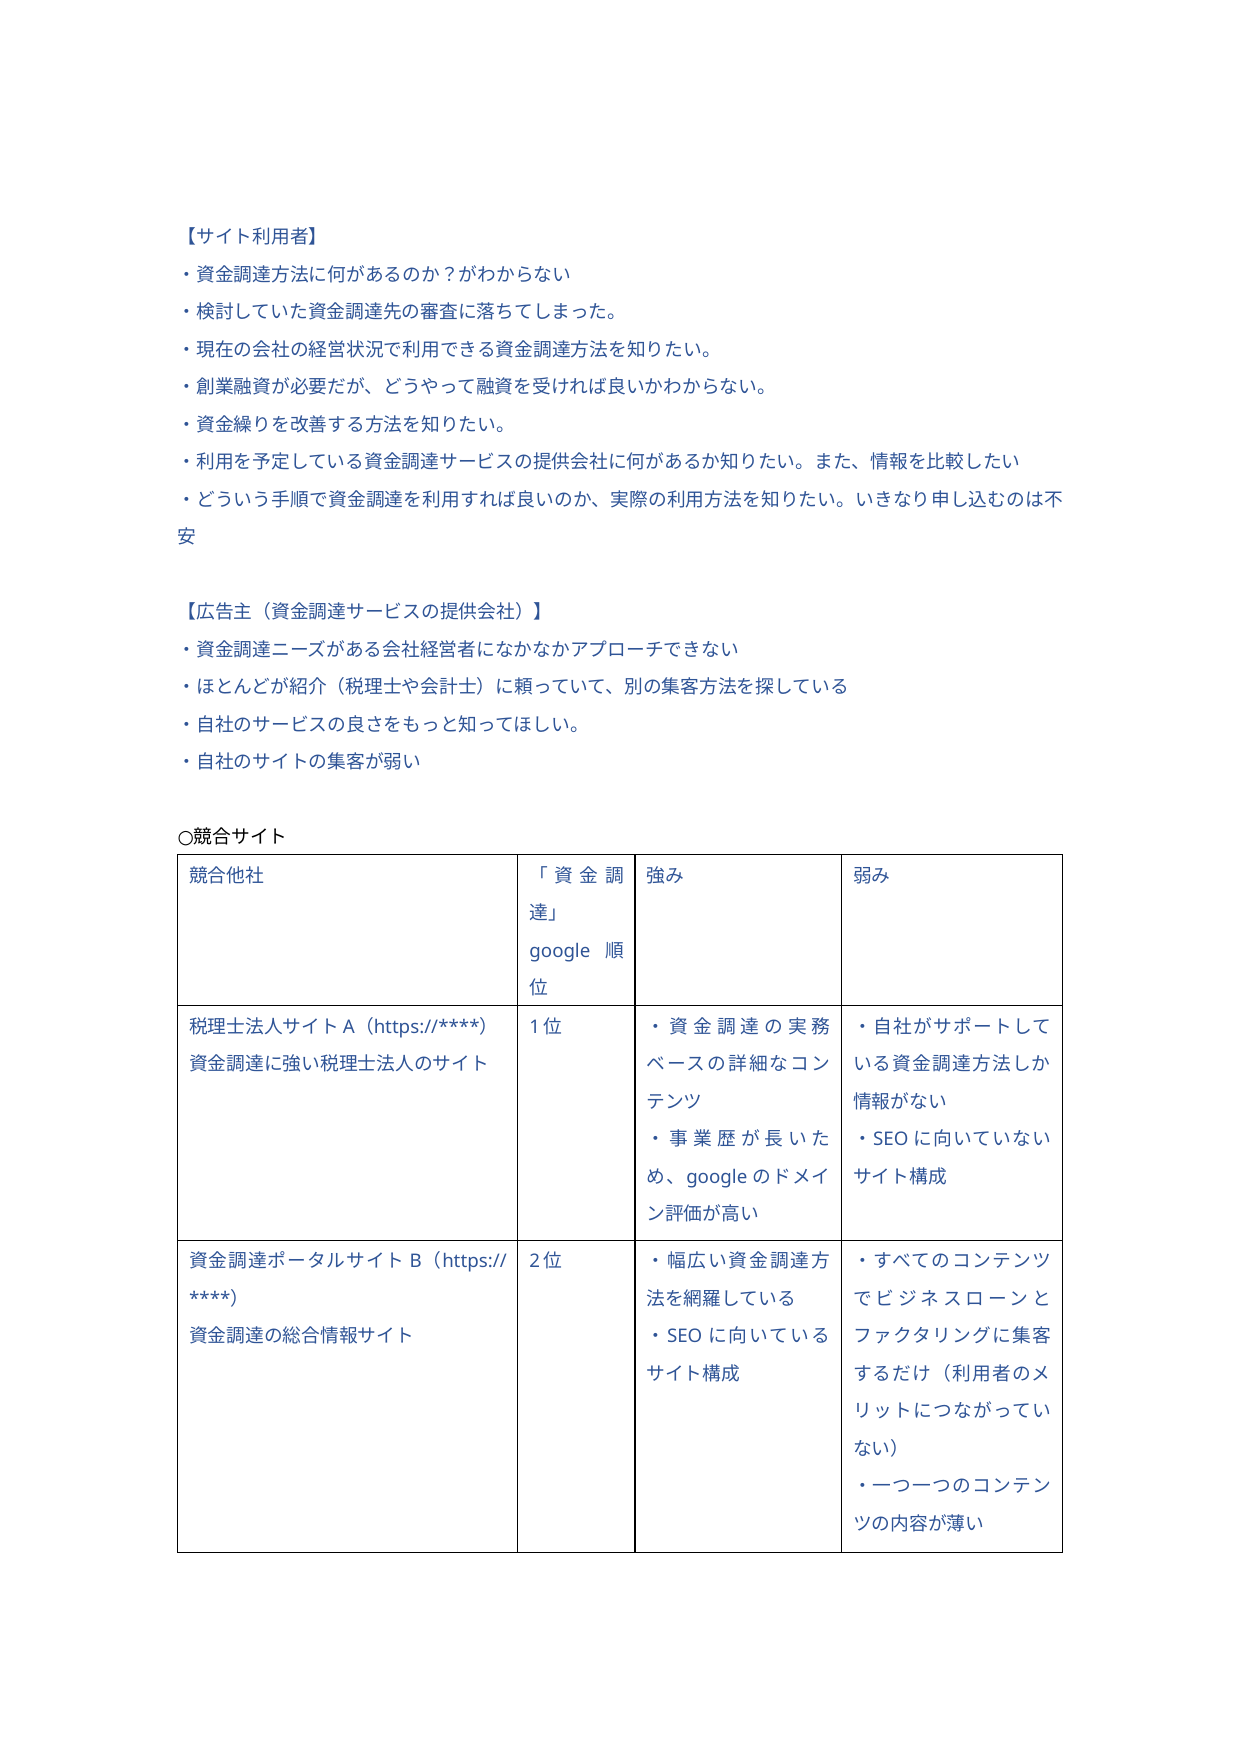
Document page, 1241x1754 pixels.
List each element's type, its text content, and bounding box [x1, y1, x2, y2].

text ・創業融資が必要だが、どうやって融資を受ければ良いかわからない。 [177, 367, 1063, 404]
text ・どういう手順で資金調達を利用すれば良いのか、実際の利用方法を知りたい。いきなり申し込むのは不安 [177, 479, 1063, 554]
text ○競合サイト [177, 817, 1063, 854]
table_cell ・資金調達の実務ベースの詳細なコンテンツ ・事業歴が長いため、googleのドメイン評価が高い [636, 1006, 841, 1240]
text ・資金調達方法に何があるのか？がわからない [177, 254, 1063, 292]
text ・資金調達ニーズがある会社経営者になかなかアプローチできない [177, 629, 1063, 667]
table_cell 1位 [518, 1006, 634, 1240]
table_cell ・幅広い資金調達方法を網羅している ・SEOに向いているサイト構成 [636, 1241, 841, 1552]
text 【サイト利用者】 [177, 217, 1063, 254]
table_header 「資金調達」 google順位 [518, 855, 634, 1005]
text ・資金繰りを改善する方法を知りたい。 [177, 404, 1063, 442]
table_cell 資金調達ポータルサイトB（https://****） 資金調達の総合情報サイト [178, 1241, 517, 1552]
table_cell ・自社がサポートしている資金調達方法しか情報がない ・SEOに向いていないサイト構成 [842, 1006, 1062, 1240]
table_header 競合他社 [178, 855, 517, 1005]
table_header 強み [636, 855, 841, 1005]
table_cell 2位 [518, 1241, 634, 1552]
table_header 弱み [842, 855, 1062, 1005]
text ・検討していた資金調達先の審査に落ちてしまった。 [177, 292, 1063, 329]
text ・自社のサービスの良さをもっと知ってほしい。 [177, 704, 1063, 742]
table_cell ・すべてのコンテンツでビジネスローンとファクタリングに集客するだけ（利用者のメリットにつながっていない） ・一つ一つのコンテンツの内容が薄い [842, 1241, 1062, 1552]
table_cell 税理士法人サイトA（https://****） 資金調達に強い税理士法人のサイト [178, 1006, 517, 1240]
text ・利用を予定している資金調達サービスの提供会社に何があるか知りたい。また、情報を比較したい [177, 442, 1063, 479]
text ・ほとんどが紹介（税理士や会計士）に頼っていて、別の集客方法を探している [177, 667, 1063, 704]
text ・自社のサイトの集客が弱い [177, 742, 1063, 779]
text 【広告主（資金調達サービスの提供会社）】 [177, 592, 1063, 629]
text ・現在の会社の経営状況で利用できる資金調達方法を知りたい。 [177, 329, 1063, 367]
